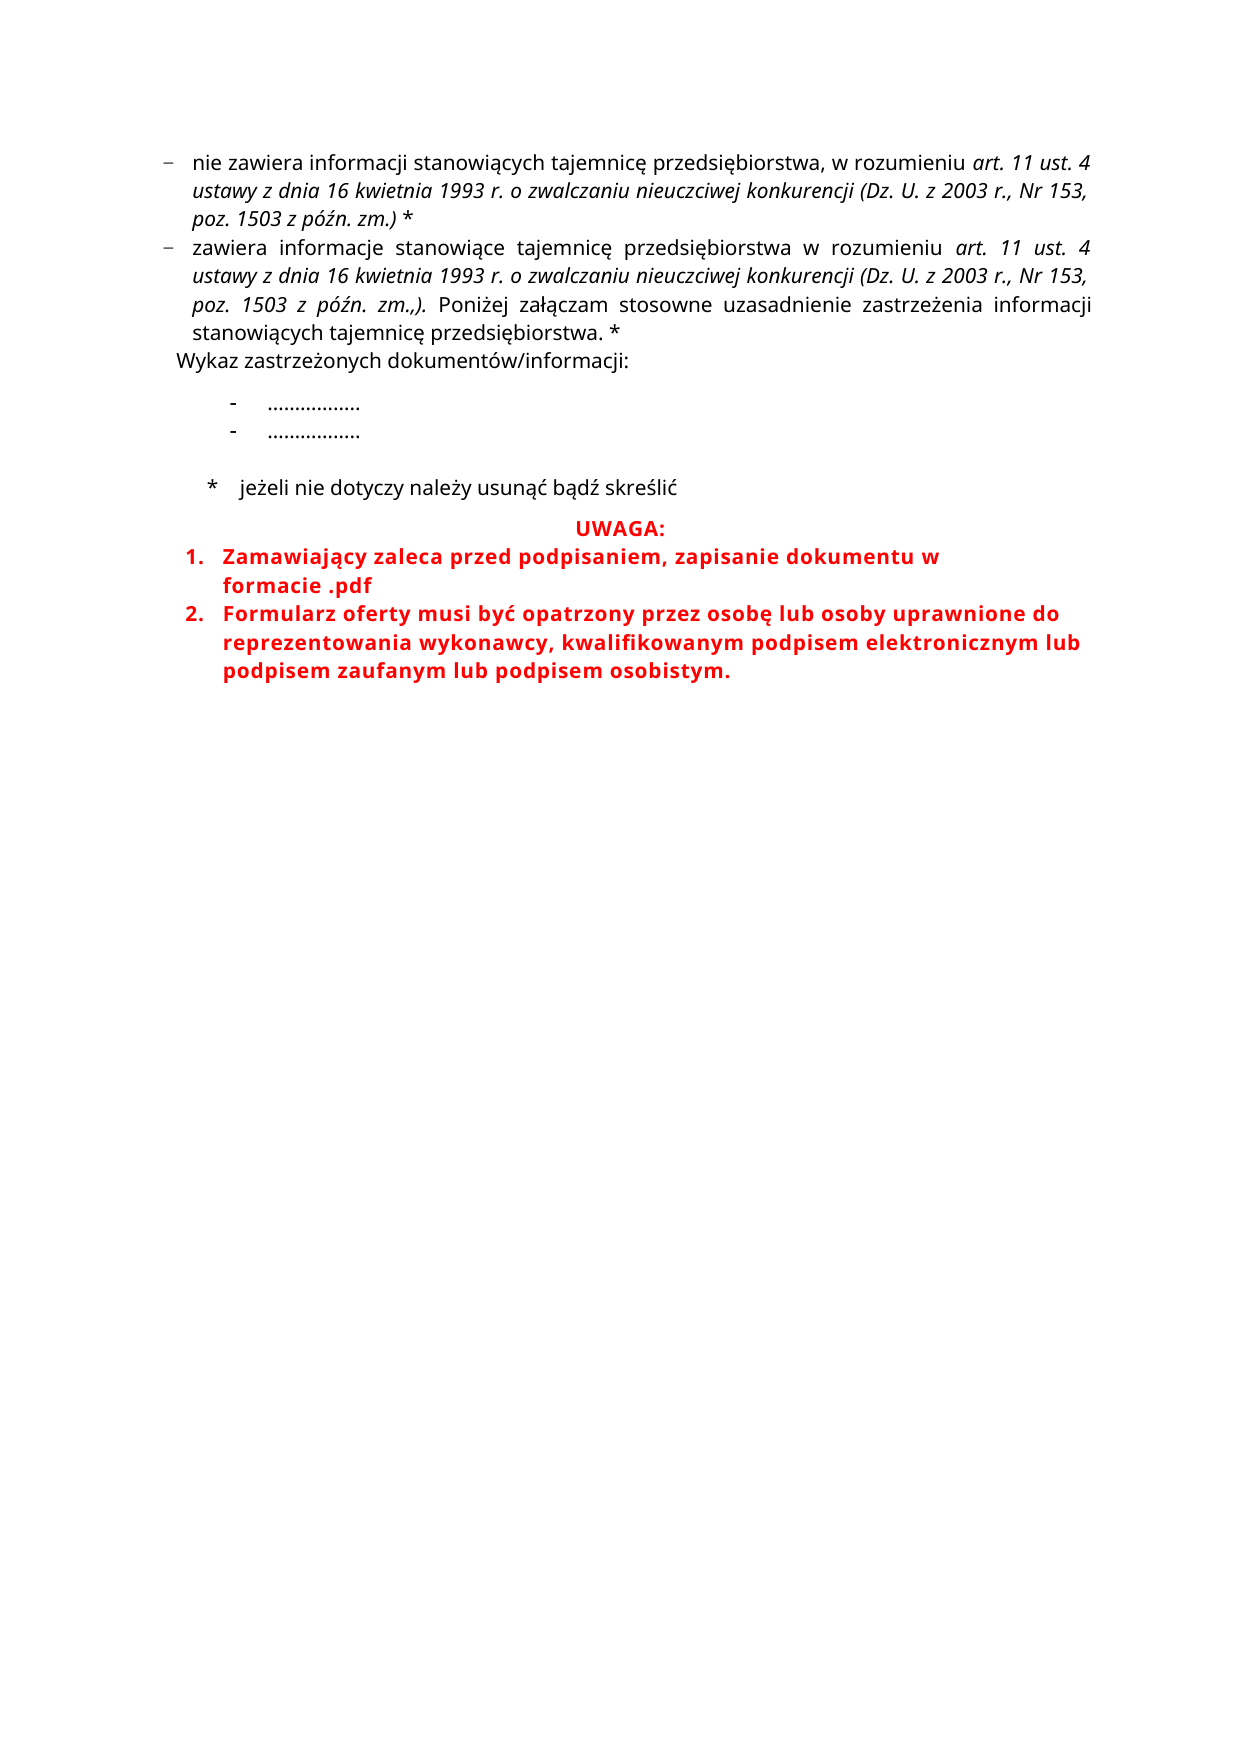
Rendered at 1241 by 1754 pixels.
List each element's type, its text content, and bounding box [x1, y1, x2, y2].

list Formularz oferty musi być opatrzony przez osobę lub osoby uprawnione do reprezentowania wykonawcy, kwalifikowanym podpisem elektronicznym lub podpisem zaufanym lub podpisem osobistym. [185, 599, 1093, 684]
text UWAGA: [148, 514, 1093, 542]
list Zamawiający zaleca przed podpisaniem, zapisanie dokumentu w formacie .pdf [185, 542, 1093, 599]
text Wykaz zastrzeżonych dokumentów/informacji: [176, 347, 1093, 375]
list …………….. [229, 388, 1093, 416]
list nie zawiera informacji stanowiących tajemnicę przedsiębiorstwa, w rozumieniu art. 11 ust. 4 ustawy z dnia 16 kwietnia 1993 r. o zwalczaniu nieuczciwej konkurencji (Dz. U. z 2003 r., Nr 153, poz. 1503 z późn. zm.) * [162, 148, 1093, 233]
text * jeżeli nie dotyczy należy usunąć bądź skreślić [207, 473, 1093, 501]
list …………….. [229, 416, 1093, 444]
list zawiera informacje stanowiące tajemnicę przedsiębiorstwa w rozumieniu art. 11 ust. 4 ustawy z dnia 16 kwietnia 1993 r. o zwalczaniu nieuczciwej konkurencji (Dz. U. z 2003 r., Nr 153, poz. 1503 z późn. zm.,). Poniżej załączam stosowne uzasadnienie zastrzeżenia informacji stanowiących tajemnicę przedsiębiorstwa. * [162, 233, 1093, 347]
